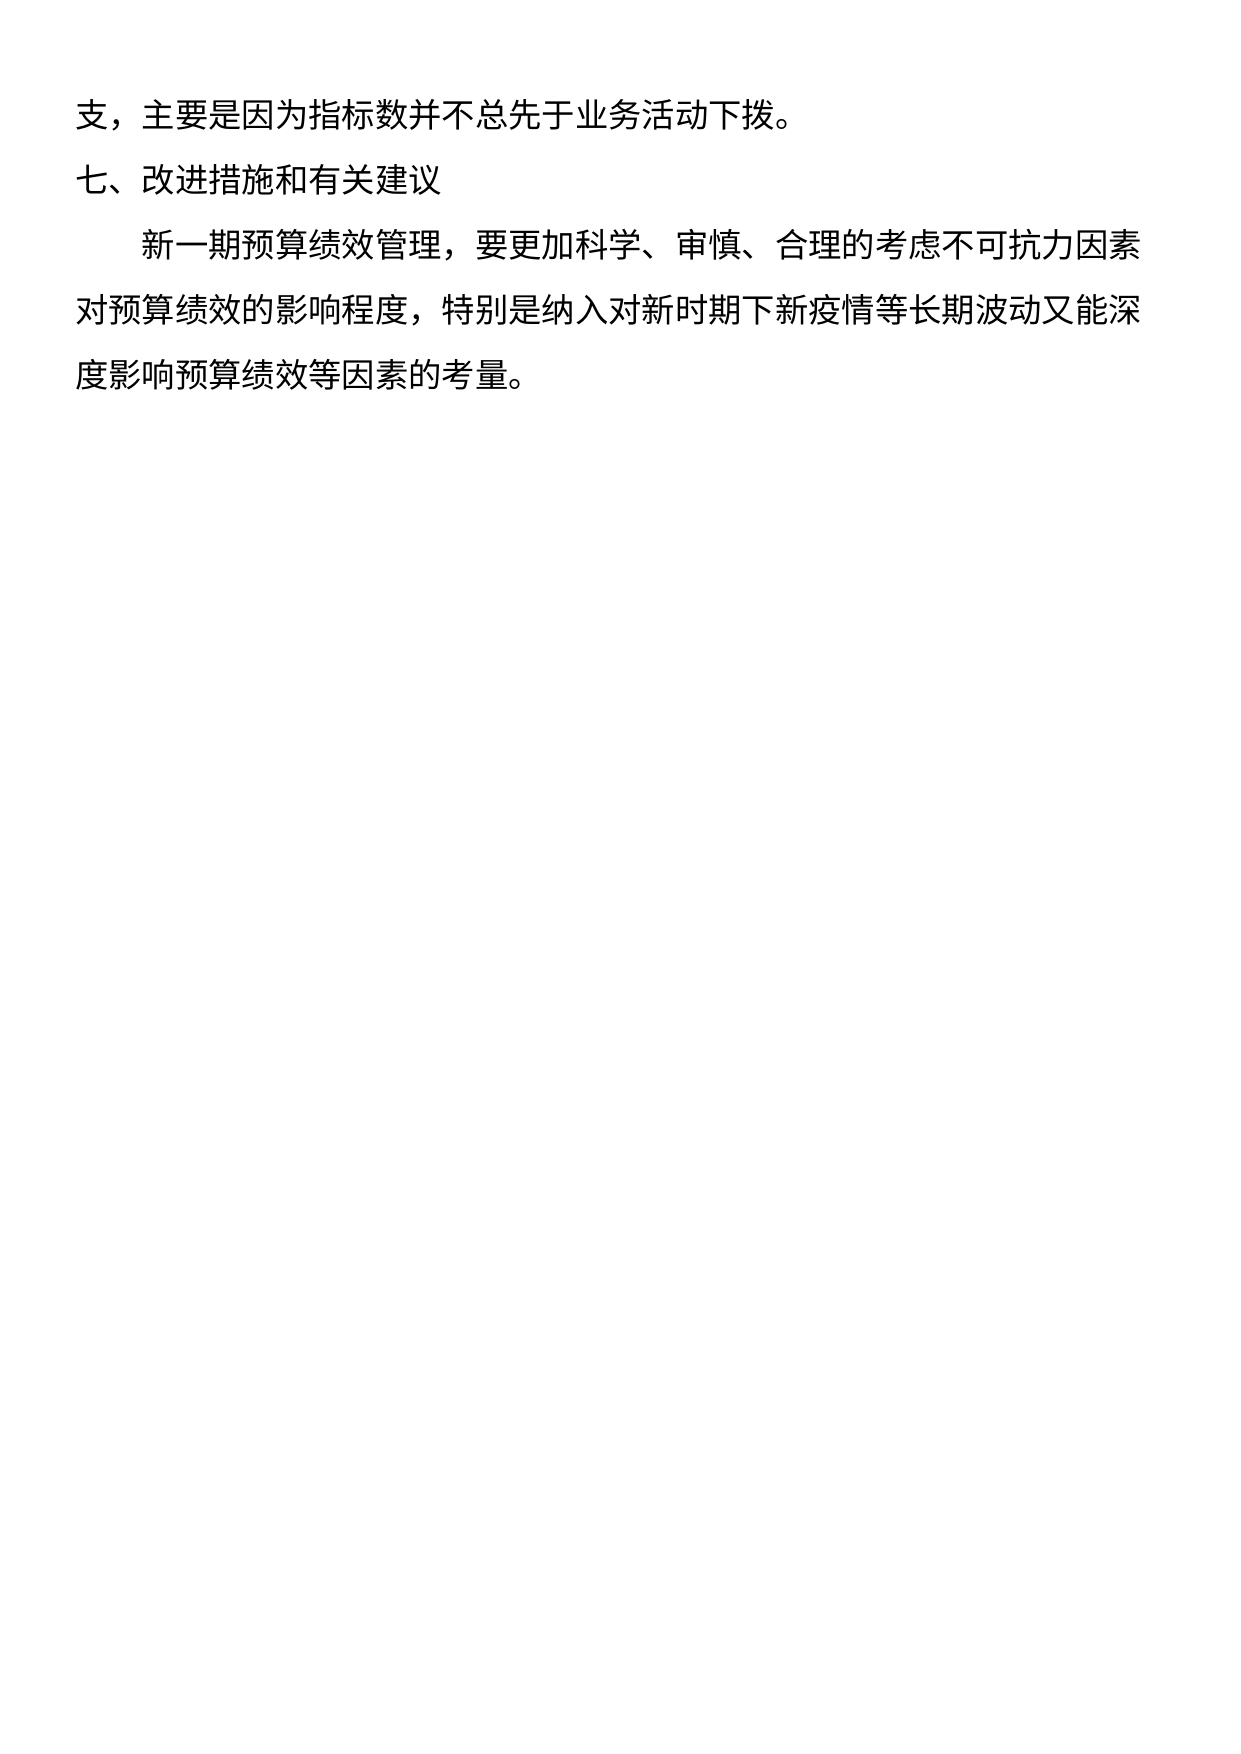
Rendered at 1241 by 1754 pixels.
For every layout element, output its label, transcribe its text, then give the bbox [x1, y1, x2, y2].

text 新一期预算绩效管理，要更加科学、审慎、合理的考虑不可抗力因素对预算绩效的影响程度，特别是纳入对新时期下新疫情等长期波动又能深度影响预算绩效等因素的考量。 [75, 211, 1165, 406]
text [75, 81, 1165, 146]
text 七、改进措施和有关建议 [75, 146, 1165, 211]
